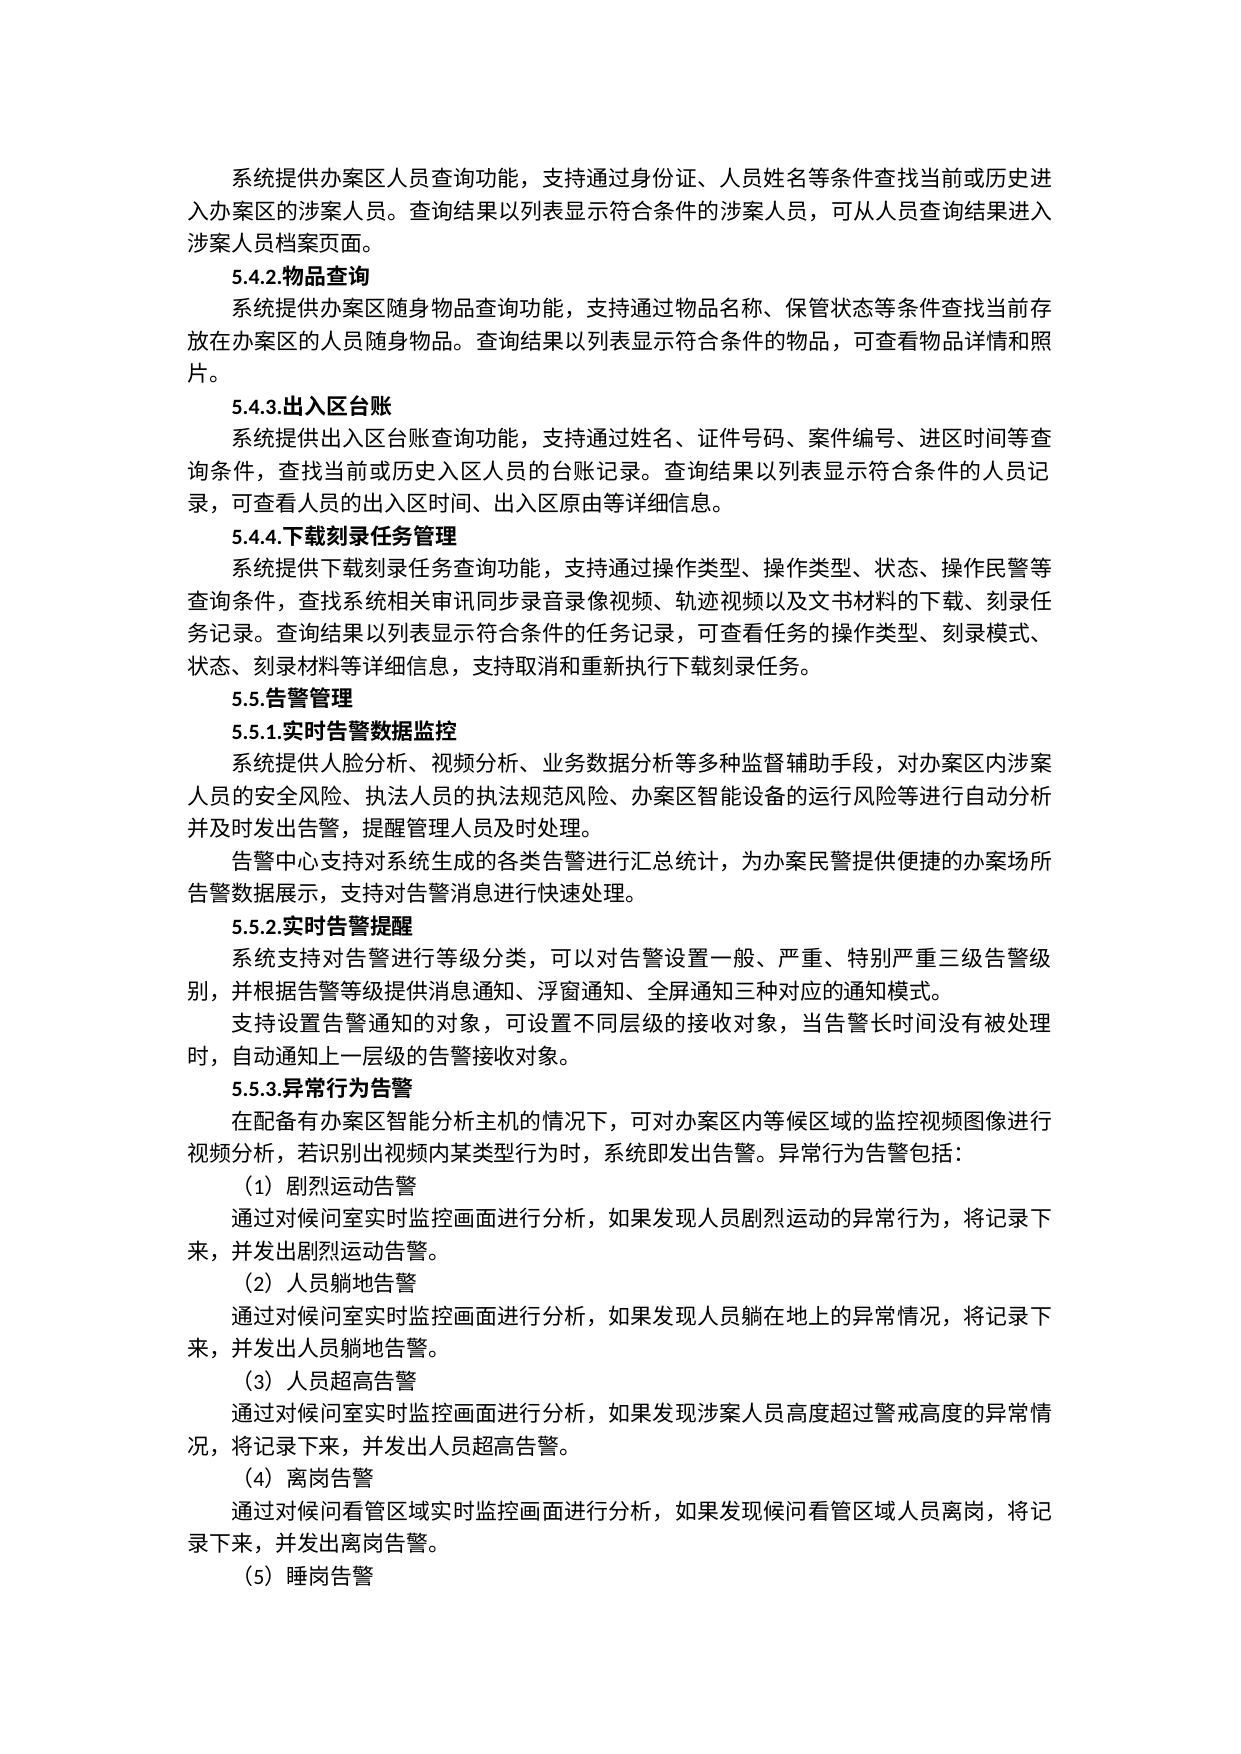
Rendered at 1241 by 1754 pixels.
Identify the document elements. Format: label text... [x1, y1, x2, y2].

text 5.5.2.实时告警提醒 [187, 909, 1053, 942]
text 系统支持对告警进行等级分类，可以对告警设置一般、严重、特别严重三级告警级别，并根据告警等级提供消息通知、浮窗通知、全屏通知三种对应的通知模式。 [187, 942, 1053, 1007]
text 5.4.4.下载刻录任务管理 [187, 519, 1053, 552]
text 系统提供人脸分析、视频分析、业务数据分析等多种监督辅助手段，对办案区内涉案人员的安全风险、执法人员的执法规范风险、办案区智能设备的运行风险等进行自动分析并及时发出告警，提醒管理人员及时处理。 [187, 747, 1053, 844]
text 通过对候问室实时监控画面进行分析，如果发现涉案人员高度超过警戒高度的异常情况，将记录下来，并发出人员超高告警。 [187, 1397, 1053, 1462]
text 5.5.1.实时告警数据监控 [187, 714, 1053, 747]
text 系统提供办案区随身物品查询功能，支持通过物品名称、保管状态等条件查找当前存放在办案区的人员随身物品。查询结果以列表显示符合条件的物品，可查看物品详情和照片。 [187, 292, 1053, 389]
text 5.4.3.出入区台账 [187, 389, 1053, 422]
text 告警中心支持对系统生成的各类告警进行汇总统计，为办案民警提供便捷的办案场所告警数据展示，支持对告警消息进行快速处理。 [187, 844, 1053, 909]
text 在配备有办案区智能分析主机的情况下，可对办案区内等候区域的监控视频图像进行视频分析，若识别出视频内某类型行为时，系统即发出告警。异常行为告警包括： [187, 1104, 1053, 1169]
text 通过对候问室实时监控画面进行分析，如果发现人员躺在地上的异常情况，将记录下来，并发出人员躺地告警。 [187, 1299, 1053, 1364]
text 系统提供办案区人员查询功能，支持通过身份证、人员姓名等条件查找当前或历史进入办案区的涉案人员。查询结果以列表显示符合条件的涉案人员，可从人员查询结果进入涉案人员档案页面。 [187, 162, 1053, 259]
text 5.5.3.异常行为告警 [187, 1072, 1053, 1104]
text 通过对候问室实时监控画面进行分析，如果发现人员剧烈运动的异常行为，将记录下来，并发出剧烈运动告警。 [187, 1202, 1053, 1267]
text （3）人员超高告警 [187, 1364, 1053, 1397]
text 5.5.告警管理 [187, 682, 1053, 714]
text 通过对候问看管区域实时监控画面进行分析，如果发现候问看管区域人员离岗，将记录下来，并发出离岗告警。 [187, 1494, 1053, 1559]
text 系统提供出入区台账查询功能，支持通过姓名、证件号码、案件编号、进区时间等查询条件，查找当前或历史入区人员的台账记录。查询结果以列表显示符合条件的人员记录，可查看人员的出入区时间、出入区原由等详细信息。 [187, 422, 1053, 519]
text （1）剧烈运动告警 [187, 1169, 1053, 1202]
text （2）人员躺地告警 [187, 1267, 1053, 1299]
text 5.4.2.物品查询 [187, 259, 1053, 292]
text （5）睡岗告警 [187, 1559, 1053, 1592]
text （4）离岗告警 [187, 1462, 1053, 1494]
text 支持设置告警通知的对象，可设置不同层级的接收对象，当告警长时间没有被处理时，自动通知上一层级的告警接收对象。 [187, 1007, 1053, 1072]
text 系统提供下载刻录任务查询功能，支持通过操作类型、操作类型、状态、操作民警等查询条件，查找系统相关审讯同步录音录像视频、轨迹视频以及文书材料的下载、刻录任务记录。查询结果以列表显示符合条件的任务记录，可查看任务的操作类型、刻录模式、状态、刻录材料等详细信息，支持取消和重新执行下载刻录任务。 [187, 552, 1053, 682]
